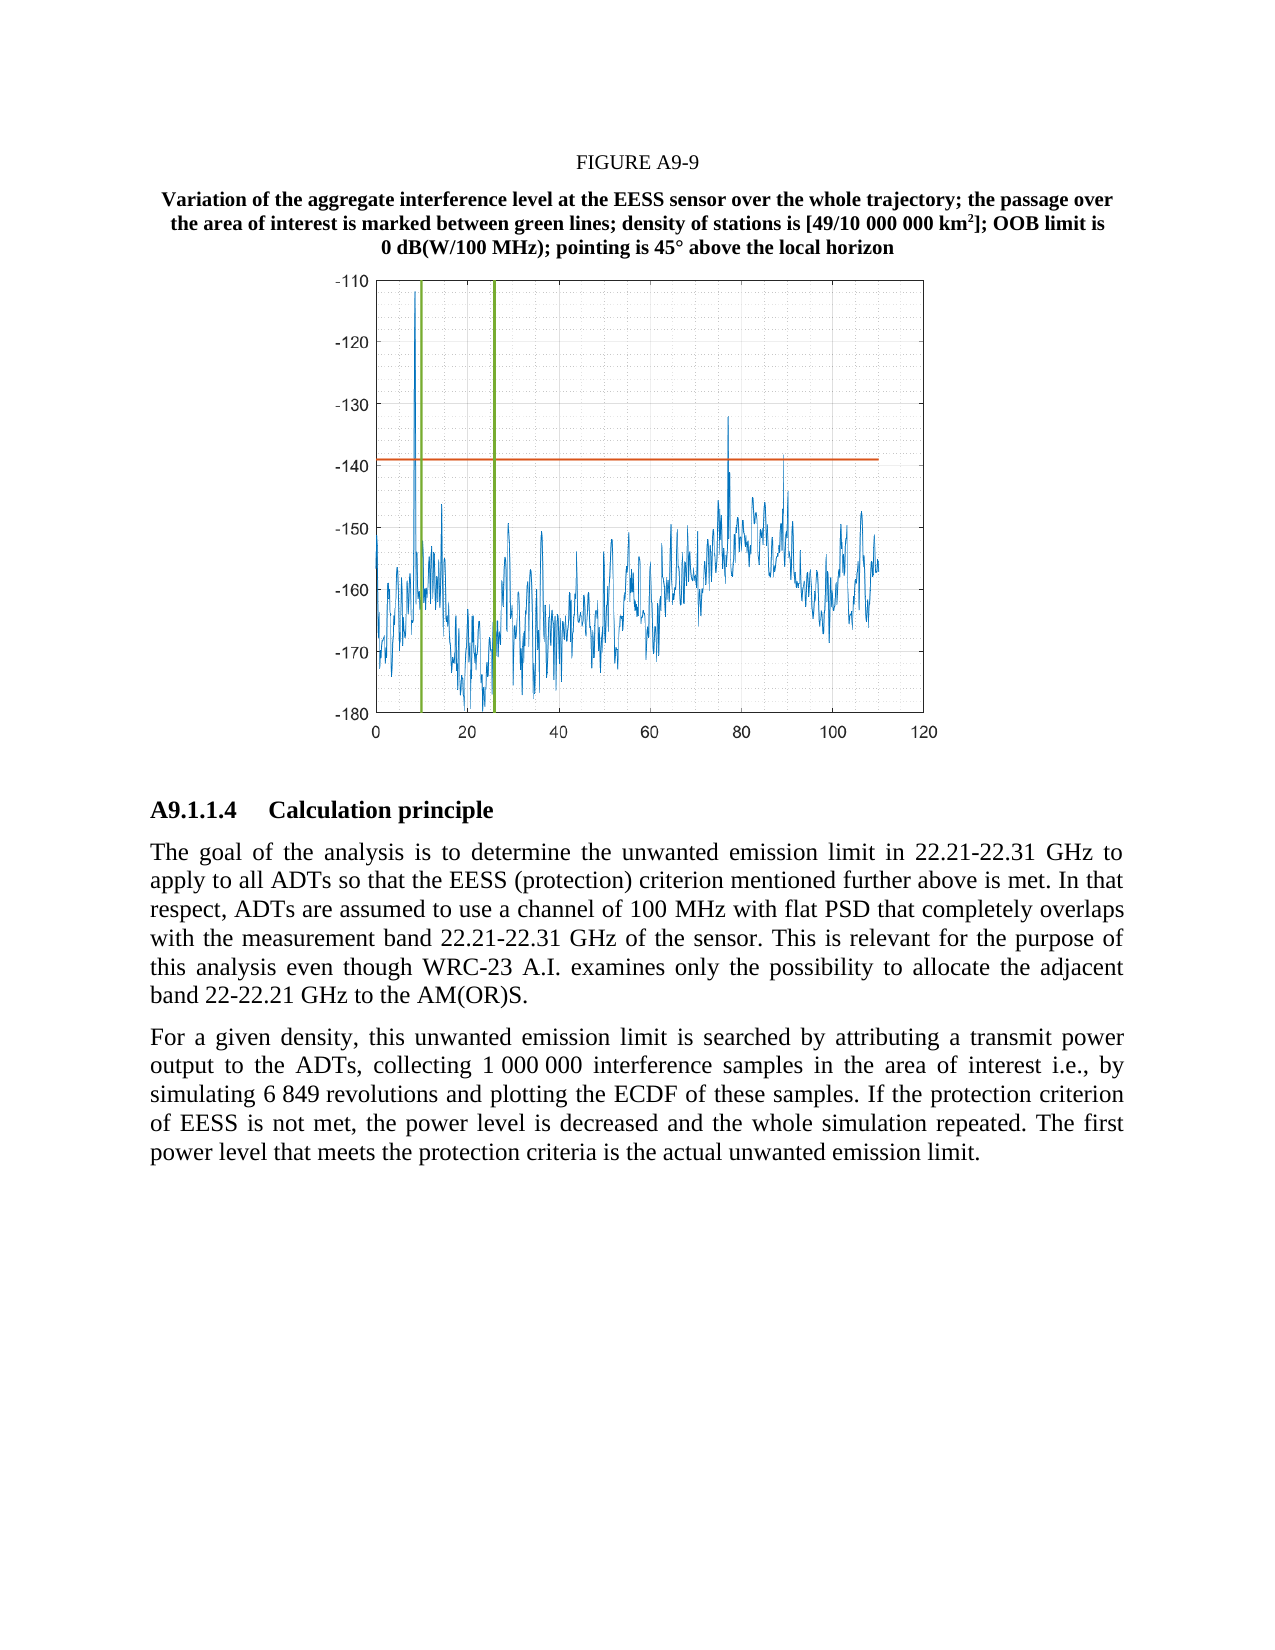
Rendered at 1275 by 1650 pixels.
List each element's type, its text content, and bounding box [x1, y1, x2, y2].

picture [284, 271, 991, 771]
text For a given density, this unwanted emission limit is searched by attributing a transmit power output to the ADTs, collecting 1 000 000 interference samples in the area of interest i.e., by simulating 6 849 revolutions and plotting the ECDF of these samples. If the protection criterion of EESS is not met, the power level is decreased and the whole simulation repeated. The first power level that meets the protection criteria is the actual unwanted emission limit. [150, 1022, 1125, 1165]
title Variation of the aggregate interference level at the EESS sensor over the whole trajectory; the passage over the area of interest is marked between green lines; density of stations is [49/10 000 000 km2]; OOB limit is 0 dB(W/100 MHz); pointing is 45° above the local horizon [150, 187, 1125, 259]
text The goal of the analysis is to determine the unwanted emission limit in 22.21-22.31 GHz to apply to all ADTs so that the EESS (protection) criterion mentioned further above is met. In that respect, ADTs are assumed to use a channel of 100 MHz with flat PSD that completely overlaps with the measurement band 22.21-22.31 GHz of the sensor. This is relevant for the purpose of this analysis even though WRC-23 A.I. examines only the possibility to allocate the adjacent band 22-22.21 GHz to the AM(OR)S. [150, 837, 1125, 1009]
text Figure A9-9 [150, 150, 1125, 174]
subtitle A9.1.1.4 Calculation principle [150, 795, 1125, 824]
